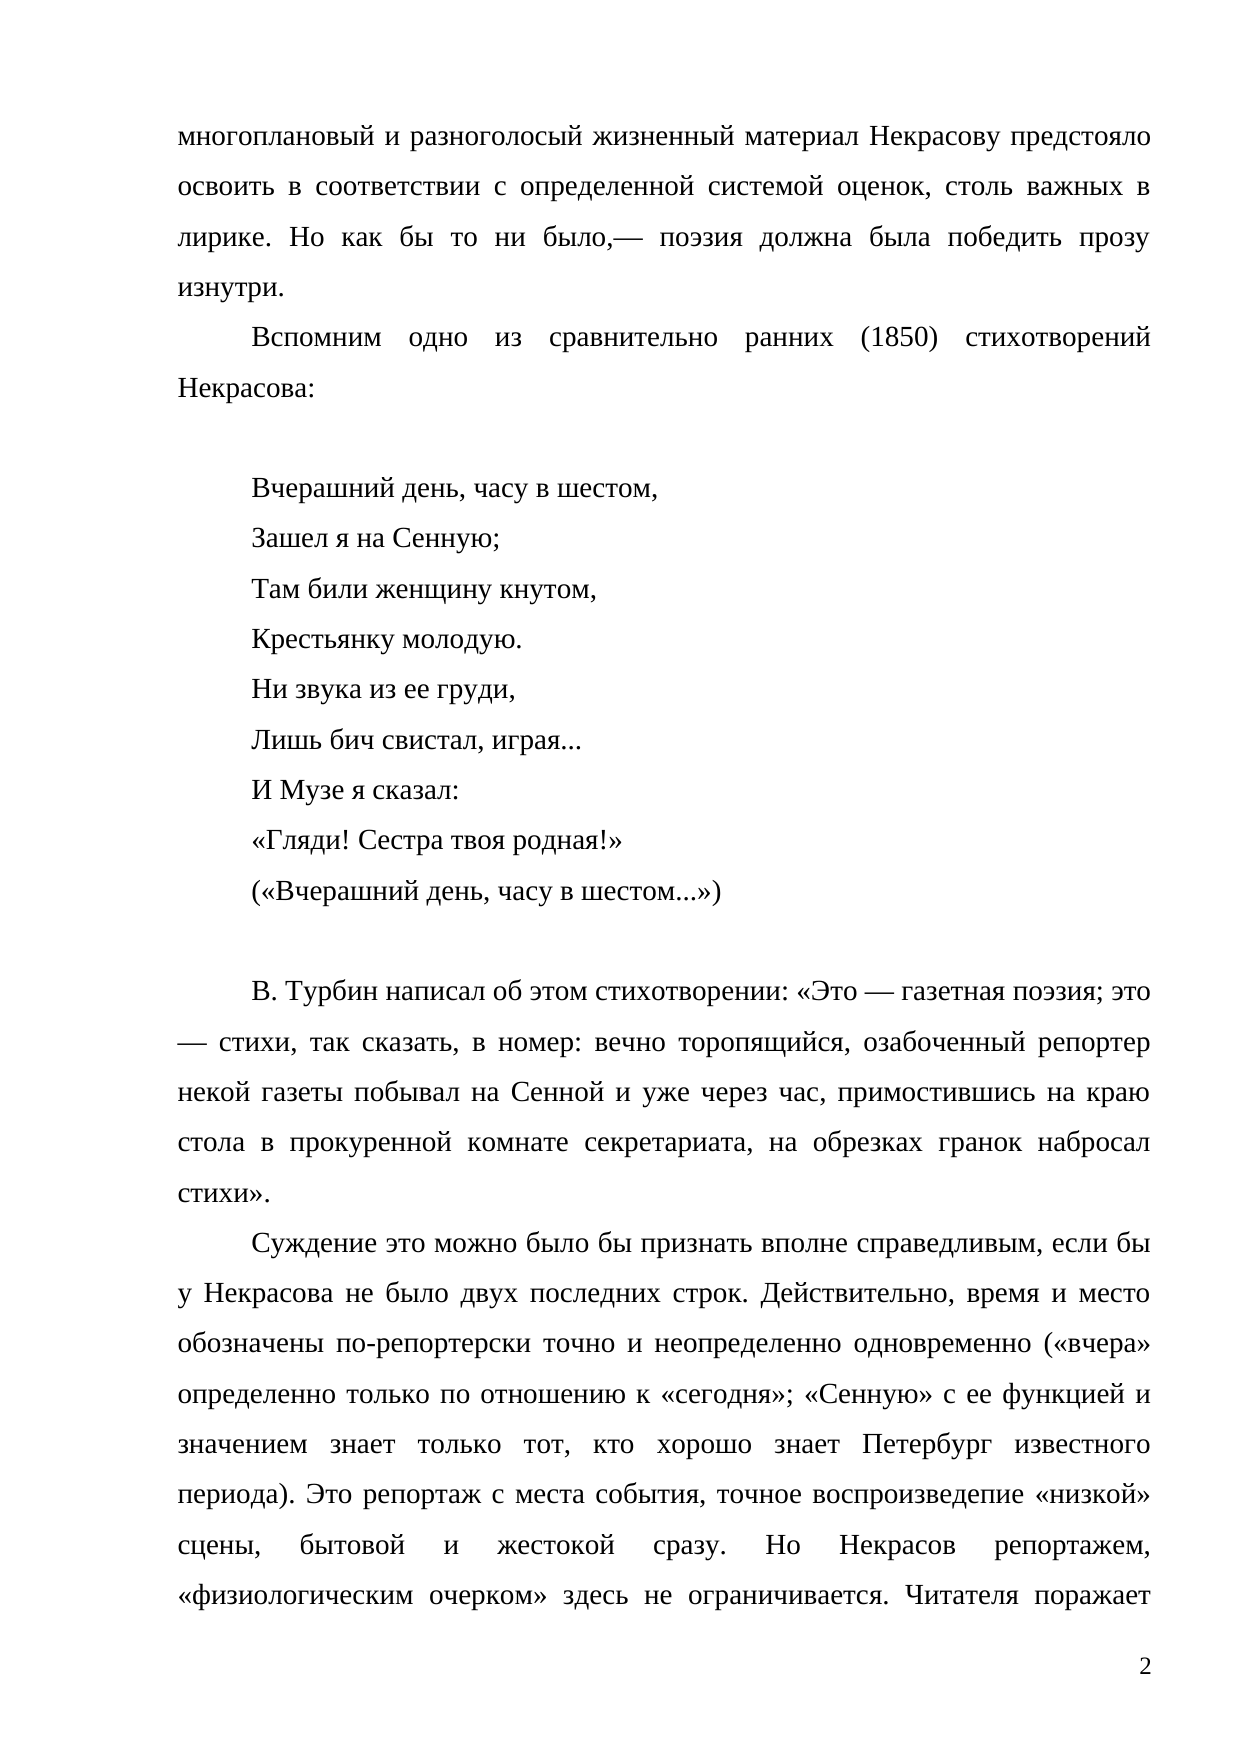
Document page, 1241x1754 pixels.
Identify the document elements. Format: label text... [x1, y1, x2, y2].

text В. Турбин написал об этом стихотворении: «Это — газетная поэзия; это — стихи, так сказать, в номер: вечно торопящийся, озабоченный репортер некой газеты побывал на Сенной и уже через час, примостившись на краю стола в прокуренной комнате секретариата, на обрезках гранок набросал стихи». [177, 973, 1152, 1208]
text «Гляди! Сестра твоя родная!» [177, 822, 1152, 856]
text Вчерашний день, часу в шестом, [177, 470, 1152, 504]
text Лишь бич свистал, играя... [177, 722, 1152, 755]
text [177, 1225, 1152, 1611]
text Зашел я на Сенную; [177, 521, 1152, 554]
text Ни звука из ее груди, [177, 672, 1152, 705]
text Там били женщину кнутом, [177, 571, 1152, 604]
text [177, 118, 1152, 303]
text И Музе я сказал: [177, 772, 1152, 806]
text Крестьянку молодую. [177, 621, 1152, 655]
text Вспомним одно из сравнительно ранних (1850) стихотворений Некрасова: [177, 319, 1152, 403]
text («Вчерашний день, часу в шестом...») [177, 873, 1152, 906]
